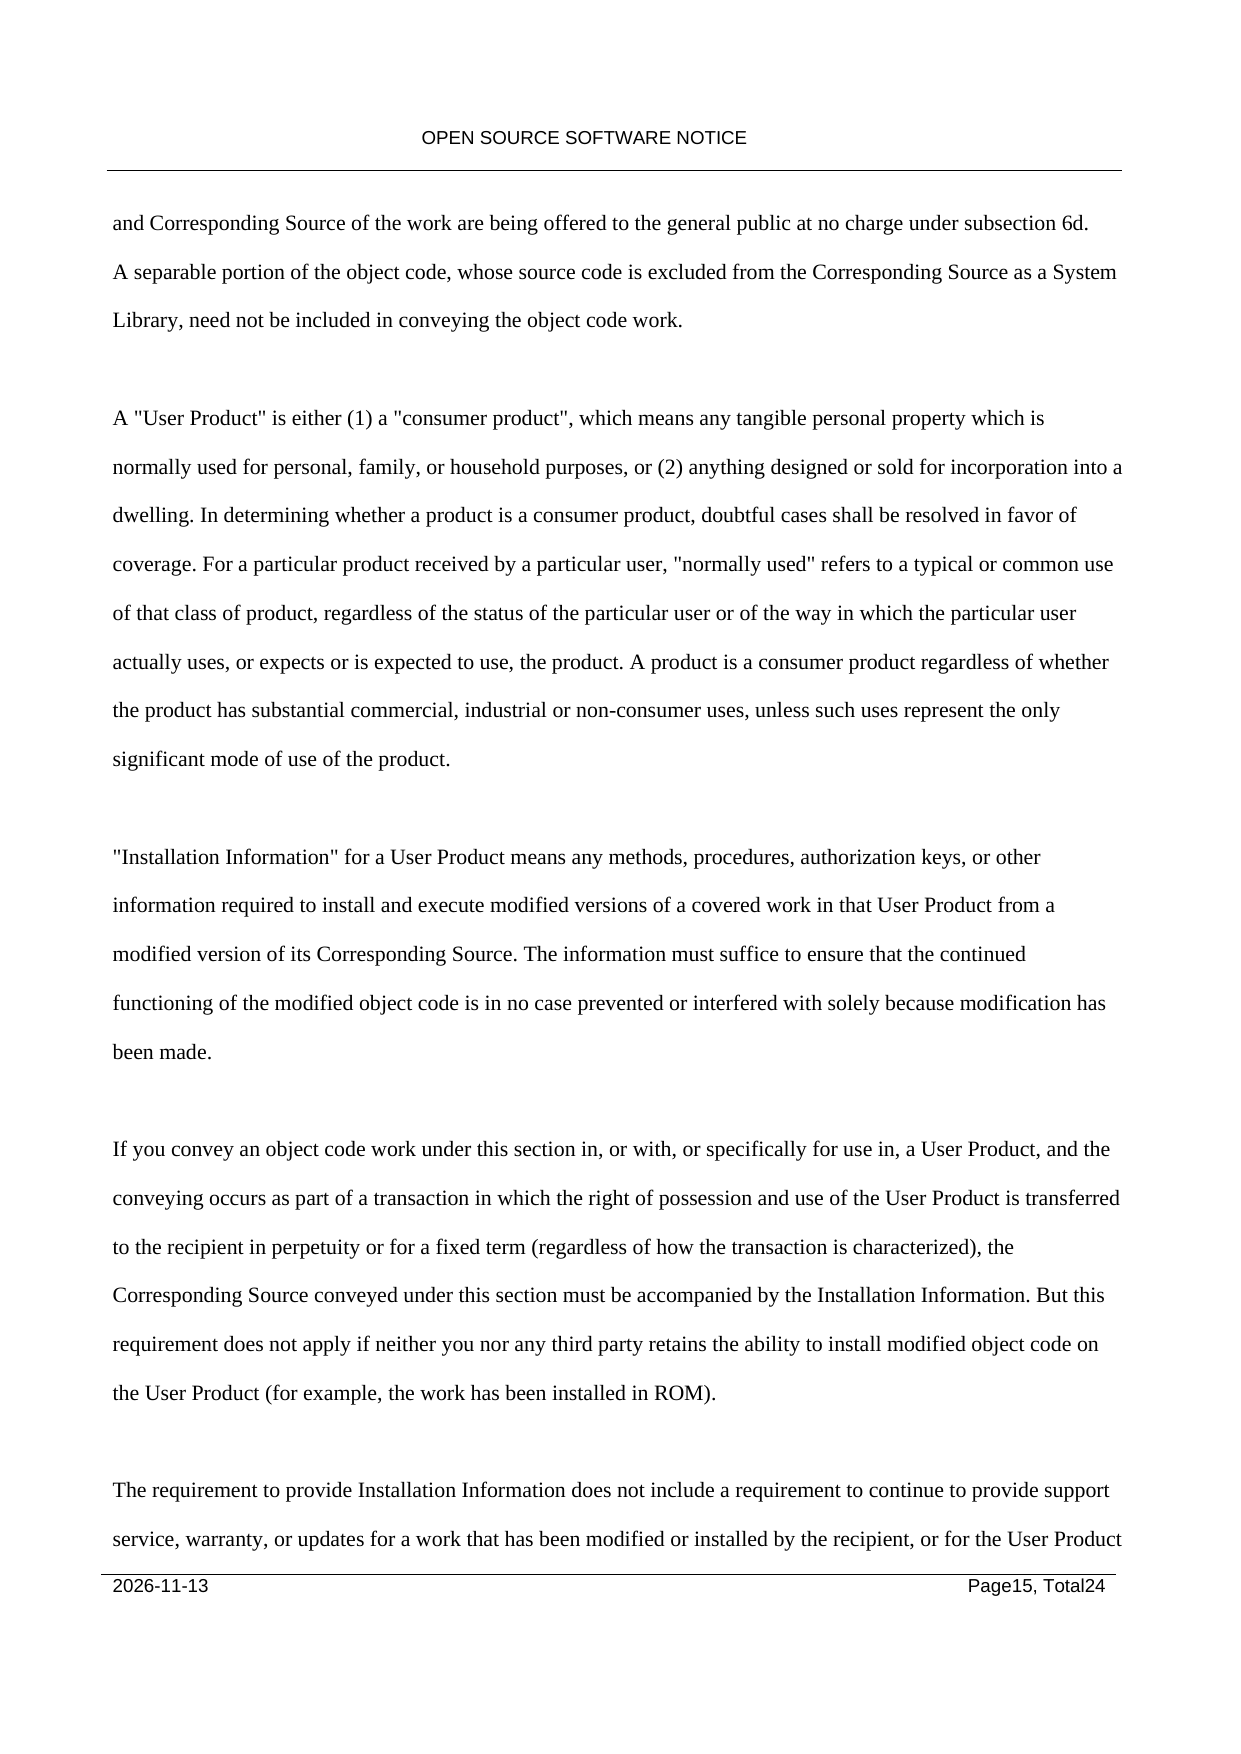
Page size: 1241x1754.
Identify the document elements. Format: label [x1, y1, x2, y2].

text [112, 206, 1128, 1555]
